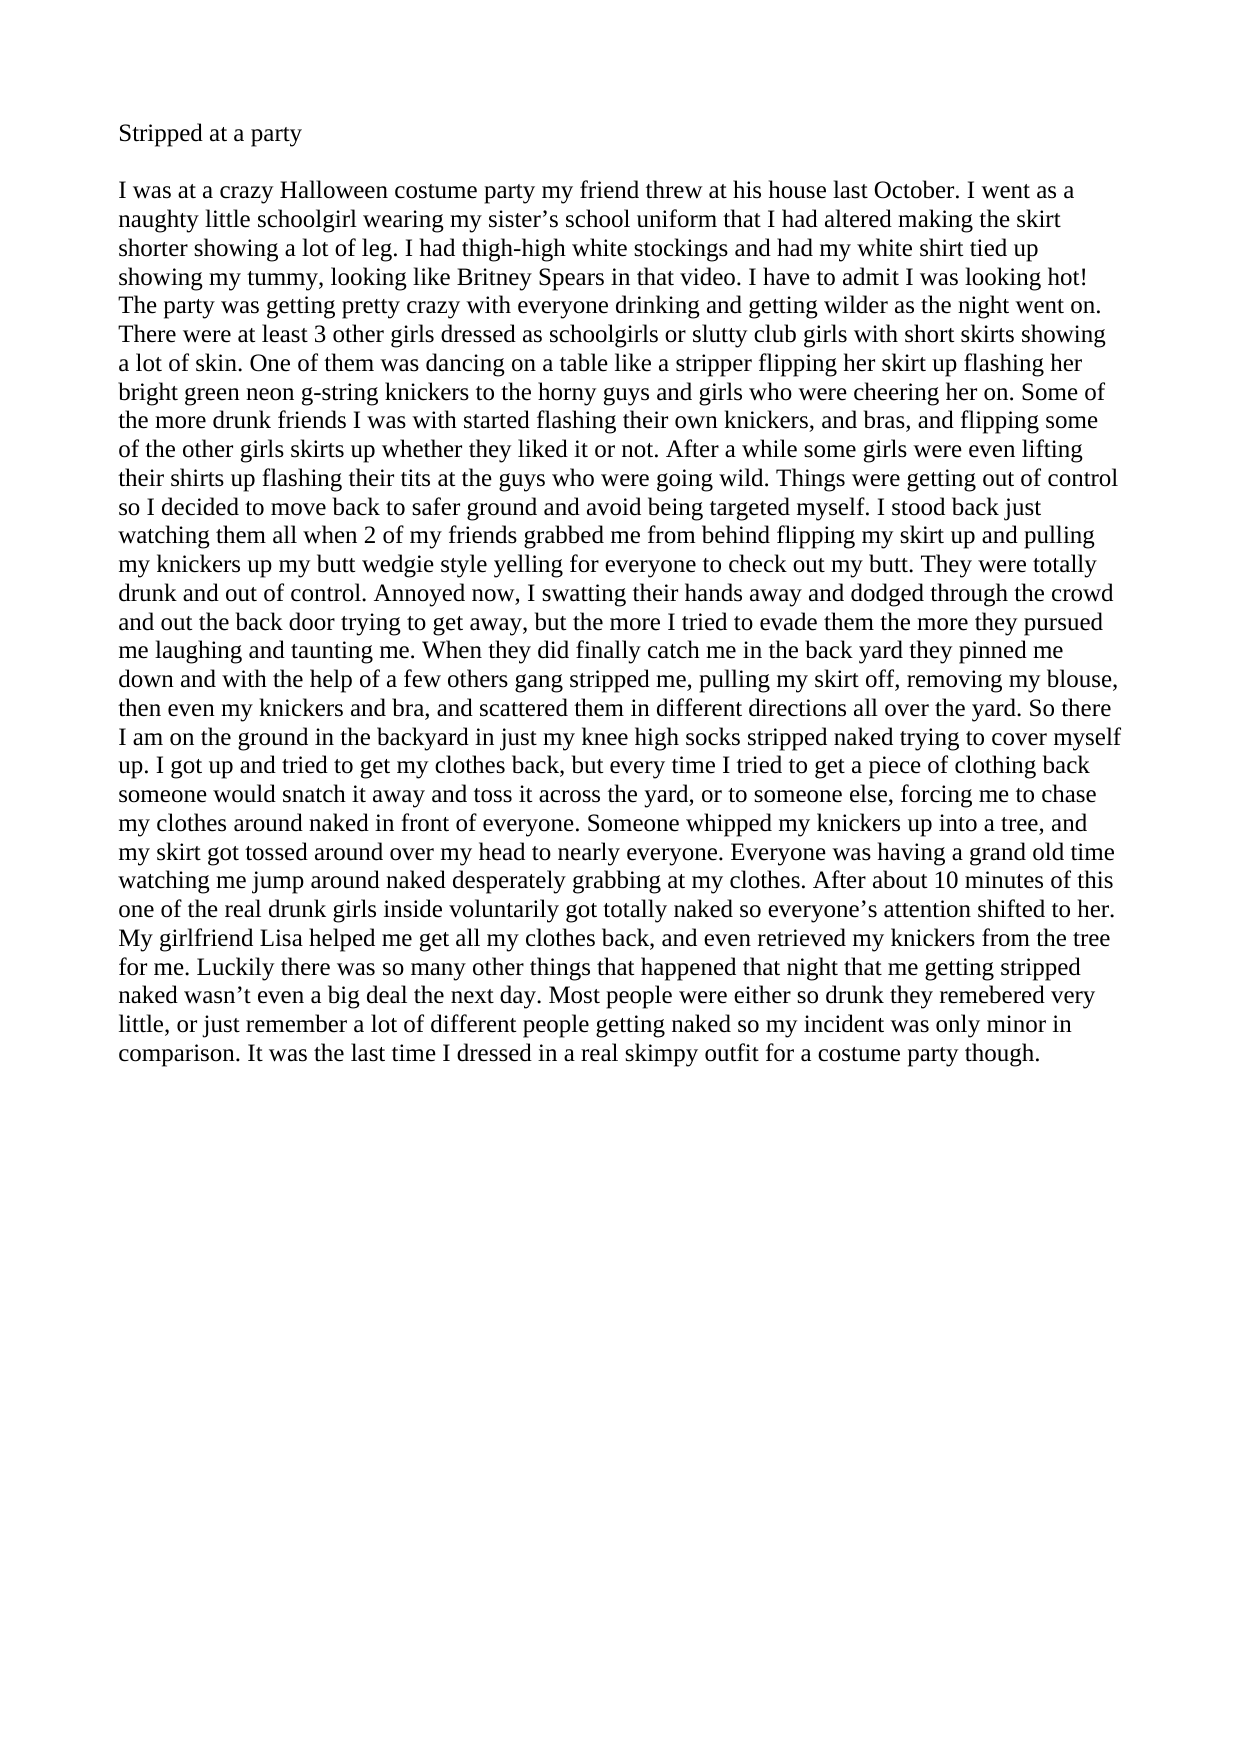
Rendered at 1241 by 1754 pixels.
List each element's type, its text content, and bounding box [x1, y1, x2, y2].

text Stripped at a party [118, 118, 1122, 147]
text I was at a crazy Halloween costume party my friend threw at his house last October. I went as a naughty little schoolgirl wearing my sister’s school uniform that I had altered making the skirt shorter showing a lot of leg. I had thigh-high white stockings and had my white shirt tied up showing my tummy, looking like Britney Spears in that video. I have to admit I was looking hot! The party was getting pretty crazy with everyone drinking and getting wilder as the night went on. There were at least 3 other girls dressed as schoolgirls or slutty club girls with short skirts showing a lot of skin. One of them was dancing on a table like a stripper flipping her skirt up flashing her bright green neon g-string knickers to the horny guys and girls who were cheering her on. Some of the more drunk friends I was with started flashing their own knickers, and bras, and flipping some of the other girls skirts up whether they liked it or not. After a while some girls were even lifting their shirts up flashing their tits at the guys who were going wild. Things were getting out of control so I decided to move back to safer ground and avoid being targeted myself. I stood back just watching them all when 2 of my friends grabbed me from behind flipping my skirt up and pulling my knickers up my butt wedgie style yelling for everyone to check out my butt. They were totally drunk and out of control. Annoyed now, I swatting their hands away and dodged through the crowd and out the back door trying to get away, but the more I tried to evade them the more they pursued me laughing and taunting me. When they did finally catch me in the back yard they pinned me down and with the help of a few others gang stripped me, pulling my skirt off, removing my blouse, then even my knickers and bra, and scattered them in different directions all over the yard. So there I am on the ground in the backyard in just my knee high socks stripped naked trying to cover myself up. I got up and tried to get my clothes back, but every time I tried to get a piece of clothing back someone would snatch it away and toss it across the yard, or to someone else, forcing me to chase my clothes around naked in front of everyone. Someone whipped my knickers up into a tree, and my skirt got tossed around over my head to nearly everyone. Everyone was having a grand old time watching me jump around naked desperately grabbing at my clothes. After about 10 minutes of this one of the real drunk girls inside voluntarily got totally naked so everyone’s attention shifted to her. My girlfriend Lisa helped me get all my clothes back, and even retrieved my knickers from the tree for me. Luckily there was so many other things that happened that night that me getting stripped naked wasn’t even a big deal the next day. Most people were either so drunk they remebered very little, or just remember a lot of different people getting naked so my incident was only minor in comparison. It was the last time I dressed in a real skimpy outfit for a costume party though. [118, 176, 1122, 1124]
